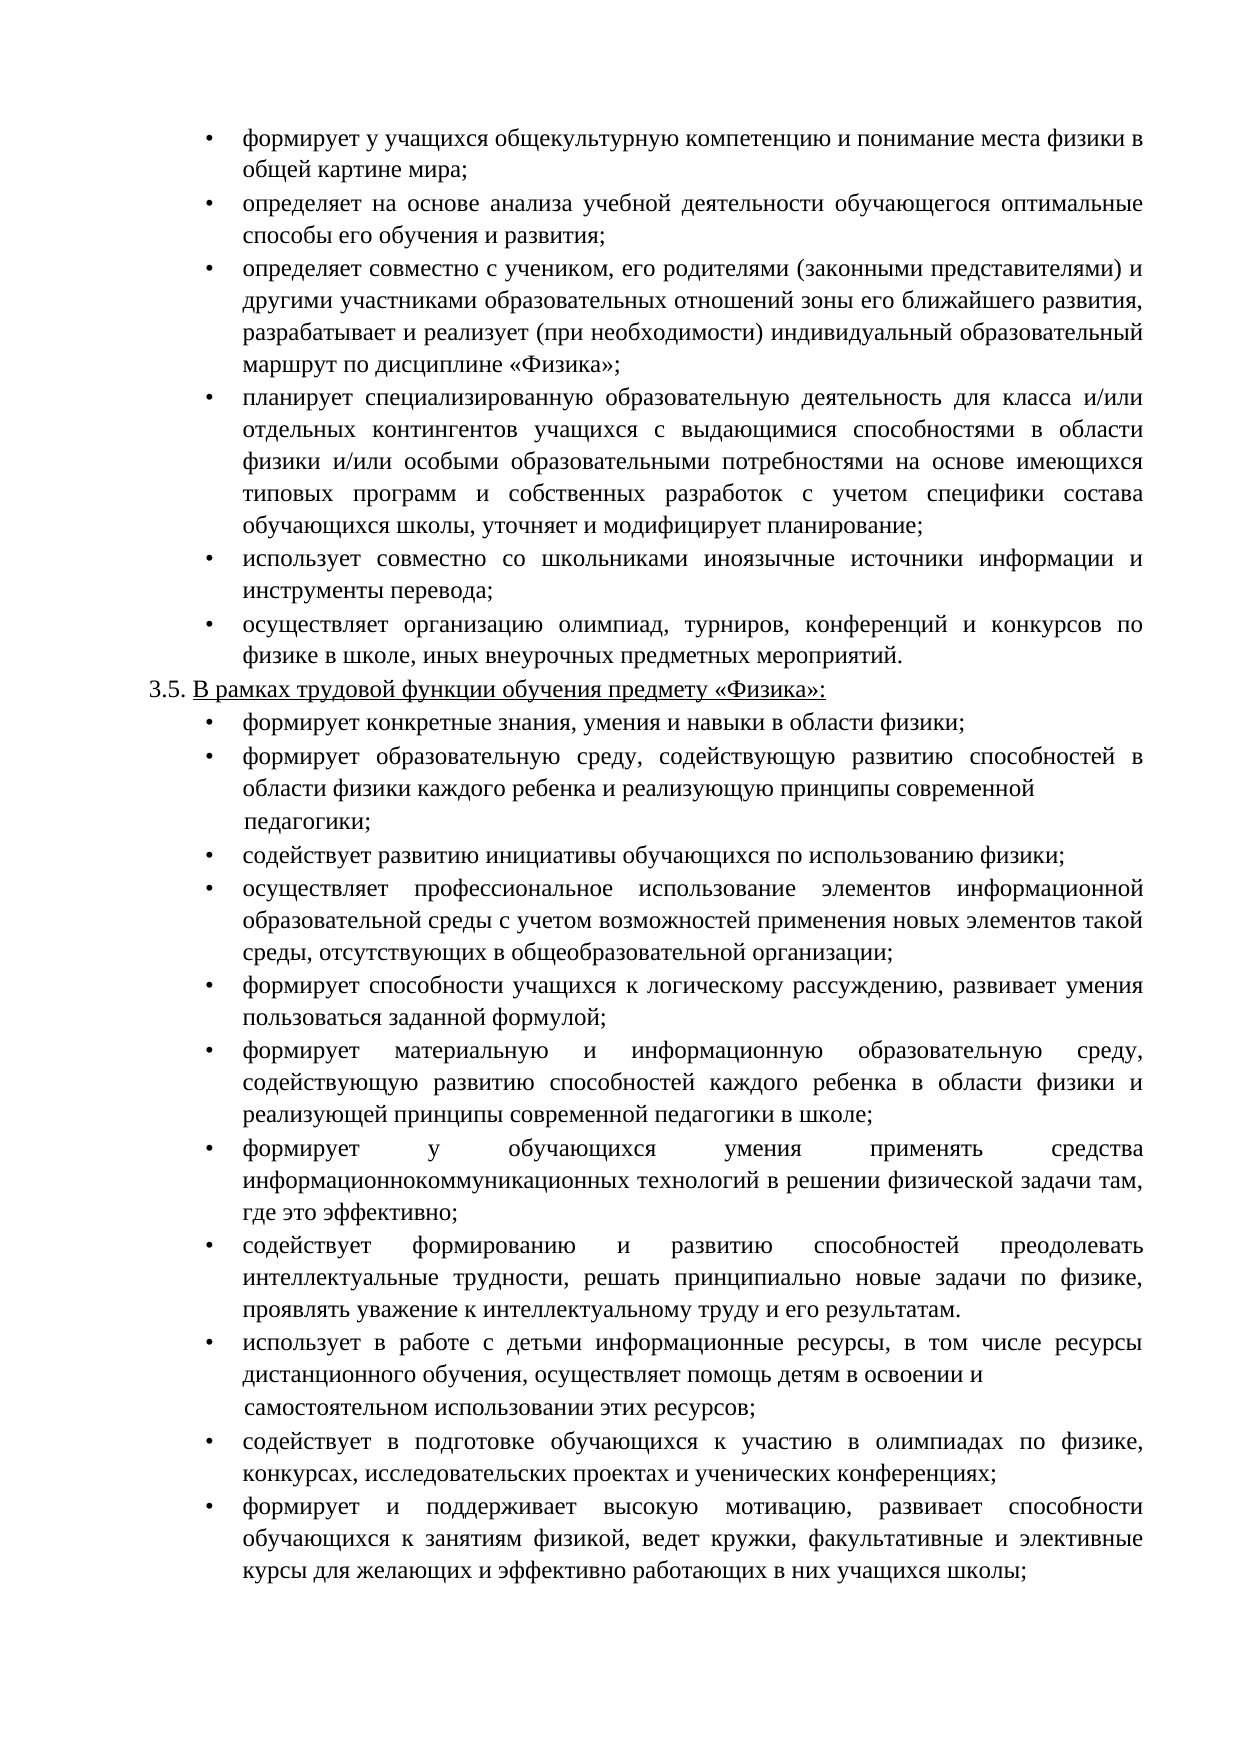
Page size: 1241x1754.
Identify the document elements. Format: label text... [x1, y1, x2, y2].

list осуществляет профессиональное использование элементов информационной образовательной среды с учетом возможностей применения новых элементов такой среды, отсутствующих в общеобразовательной организации; [205, 873, 1144, 966]
list формирует у обучающихся умения применять средства информационнокоммуникационных технологий в решении физической задачи там, где это эффективно; [205, 1133, 1144, 1225]
list формирует у учащихся общекультурную компетенцию и понимание места физики в общей картине мира; [205, 123, 1144, 183]
list использует в работе с детьми информационные ресурсы, в том числе ресурсы дистанционного обучения, осуществляет помощь детям в освоении и [205, 1327, 1144, 1388]
text педагогики; [244, 806, 1144, 835]
text 3.5. В рамках трудовой функции обучения предмету «Физика»: [148, 674, 1144, 703]
list формирует образовательную среду, содействующую развитию способностей в области физики каждого ребенка и реализующую принципы современной [205, 741, 1144, 802]
list использует совместно со школьниками иноязычные источники информации и инструменты перевода; [205, 543, 1144, 604]
list формирует и поддерживает высокую мотивацию, развивает способности обучающихся к занятиям физикой, ведет кружки, факультативные и элективные курсы для желающих и эффективно работающих в них учащихся школы; [205, 1491, 1144, 1584]
list содействует развитию инициативы обучающихся по использованию физики; [205, 840, 1144, 868]
text самостоятельном использовании этих ресурсов; [244, 1392, 1144, 1421]
list определяет совместно с учеником, его родителями (законными представителями) и другими участниками образовательных отношений зоны его ближайшего развития, разрабатывает и реализует (при необходимости) индивидуальный образовательный маршрут по дисциплине «Физика»; [205, 253, 1144, 378]
list формирует материальную и информационную образовательную среду, содействующую развитию способностей каждого ребенка в области физики и реализующей принципы современной педагогики в школе; [205, 1036, 1144, 1128]
list формирует способности учащихся к логическому рассуждению, развивает умения пользоваться заданной формулой; [205, 970, 1144, 1031]
list содействует формированию и развитию способностей преодолевать интеллектуальные трудности, решать принципиально новые задачи по физике, проявлять уважение к интеллектуальному труду и его результатам. [205, 1230, 1144, 1322]
list содействует в подготовке обучающихся к участию в олимпиадах по физике, конкурсах, исследовательских проектах и ученических конференциях; [205, 1426, 1144, 1487]
list определяет на основе анализа учебной деятельности обучающегося оптимальные способы его обучения и развития; [205, 188, 1144, 249]
list планирует специализированную образовательную деятельность для класса и/или отдельных контингентов учащихся с выдающимися способностями в области физики и/или особыми образовательными потребностями на основе имеющихся типовых программ и собственных разработок с учетом специфики состава обучающихся школы, уточняет и модифицирует планирование; [205, 382, 1144, 539]
list осуществляет организацию олимпиад, турниров, конференций и конкурсов по физике в школе, иных внеурочных предметных мероприятий. [205, 609, 1144, 669]
list формирует конкретные знания, умения и навыки в области физики; [205, 707, 1144, 736]
